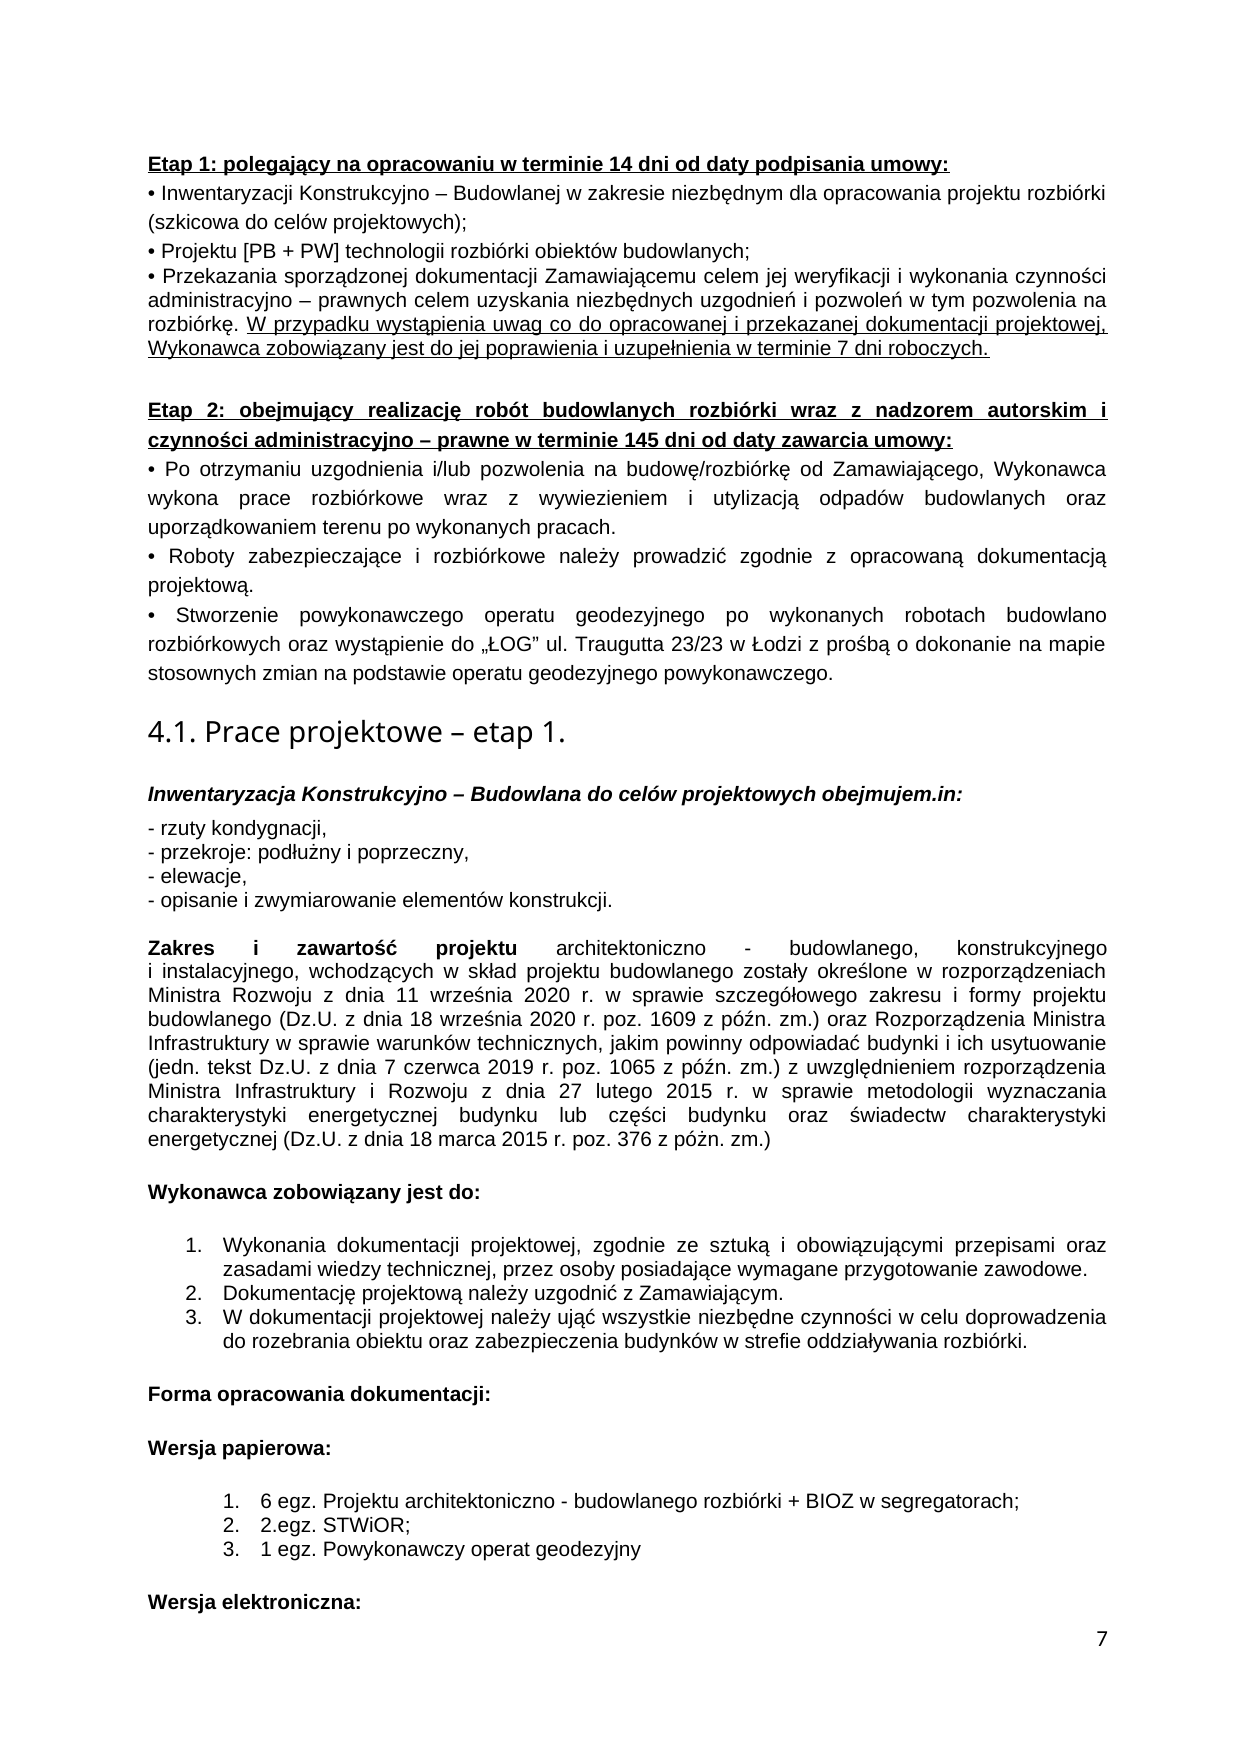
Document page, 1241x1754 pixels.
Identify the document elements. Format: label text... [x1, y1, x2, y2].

text • Roboty zabezpieczające i rozbiórkowe należy prowadzić zgodnie z opracowaną dokumentacją projektową. [148, 540, 1107, 599]
text • Stworzenie powykonawczego operatu geodezyjnego po wykonanych robotach budowlano rozbiórkowych oraz wystąpienie do „ŁOG” ul. Traugutta 23/23 w Łodzi z prośbą o dokonanie na mapie stosownych zmian na podstawie operatu geodezyjnego powykonawczego. [148, 599, 1107, 686]
list Wykonania dokumentacji projektowej, zgodnie ze sztuką i obowiązującymi przepisami oraz zasadami wiedzy technicznej, przez osoby posiadające wymagane przygotowanie zawodowe. [185, 1233, 1107, 1281]
subtitle Inwentaryzacja Konstrukcyjno – Budowlana do celów projektowych obejmujem.in: [148, 782, 1107, 806]
text Forma opracowania dokumentacji: [148, 1382, 1107, 1406]
text Etap 1: polegający na opracowaniu w terminie 14 dni od daty podpisania umowy: [148, 148, 1107, 177]
text - opisanie i zwymiarowanie elementów konstrukcji. [148, 887, 1107, 911]
text • Przekazania sporządzonej dokumentacji Zamawiającemu celem jej weryfikacji i wykonania czynności administracyjno – prawnych celem uzyskania niezbędnych uzgodnień i pozwoleń w tym pozwolenia na rozbiórkę. W przypadku wystąpienia uwag co do opracowanej i przekazanej dokumentacji projektowej, Wykonawca zobowiązany jest do jej poprawienia i uzupełnienia w terminie 7 dni roboczych. [148, 264, 1107, 360]
list Dokumentację projektową należy uzgodnić z Zamawiającym. [185, 1281, 1107, 1305]
text - rzuty kondygnacji, [148, 816, 1107, 839]
text Wersja elektroniczna: [148, 1589, 1107, 1613]
list 2.egz. STWiOR; [223, 1512, 1107, 1536]
text - przekroje: podłużny i poprzeczny, [148, 839, 1107, 863]
text • Po otrzymaniu uzgodnienia i/lub pozwolenia na budowę/rozbiórkę od Zamawiającego, Wykonawca wykona prace rozbiórkowe wraz z wywiezieniem i utylizacją odpadów budowlanych oraz uporządkowaniem terenu po wykonanych pracach. [148, 453, 1107, 540]
text - elewacje, [148, 863, 1107, 887]
text Zakres i zawartość projektu architektoniczno - budowlanego, konstrukcyjnego i instalacyjnego, wchodzących w skład projektu budowlanego zostały określone w rozporządzeniach Ministra Rozwoju z dnia 11 września 2020 r. w sprawie szczegółowego zakresu i formy projektu budowlanego (Dz.U. z dnia 18 września 2020 r. poz. 1609 z późn. zm.) oraz Rozporządzenia Ministra Infrastruktury w sprawie warunków technicznych, jakim powinny odpowiadać budynki i ich usytuowanie (jedn. tekst Dz.U. z dnia 7 czerwca 2019 r. poz. 1065 z późn. zm.) z uwzględnieniem rozporządzenia Ministra Infrastruktury i Rozwoju z dnia 27 lutego 2015 r. w sprawie metodologii wyznaczania charakterystyki energetycznej budynku lub części budynku oraz świadectw charakterystyki energetycznej (Dz.U. z dnia 18 marca 2015 r. poz. 376 z póżn. zm.) [148, 935, 1107, 1151]
list W dokumentacji projektowej należy ująć wszystkie niezbędne czynności w celu doprowadzenia do rozebrania obiektu oraz zabezpieczenia budynków w strefie oddziaływania rozbiórki. [185, 1305, 1107, 1353]
list 1 egz. Powykonawczy operat geodezyjny [223, 1536, 1107, 1560]
text Wersja papierowa: [148, 1435, 1107, 1459]
text • Projektu [PB + PW] technologii rozbiórki obiektów budowlanych; [148, 235, 1107, 264]
list 6 egz. Projektu architektoniczno - budowlanego rozbiórki + BIOZ w segregatorach; [223, 1488, 1107, 1512]
subtitle 4.1. Prace projektowe – etap 1. [148, 711, 1107, 751]
text Wykonawca zobowiązany jest do: [148, 1180, 1107, 1204]
text • Inwentaryzacji Konstrukcyjno – Budowlanej w zakresie niezbędnym dla opracowania projektu rozbiórki (szkicowa do celów projektowych); [148, 177, 1107, 235]
text Etap 2: obejmujący realizację robót budowlanych rozbiórki wraz z nadzorem autorskim i czynności administracyjno – prawne w terminie 145 dni od daty zawarcia umowy: [148, 420, 1107, 453]
text Etap 2: obejmujący realizację robót budowlanych rozbiórki wraz z nadzorem autorskim i czynności administracyjno – prawne w terminie 145 dni od daty zawarcia umowy: [148, 394, 1107, 419]
